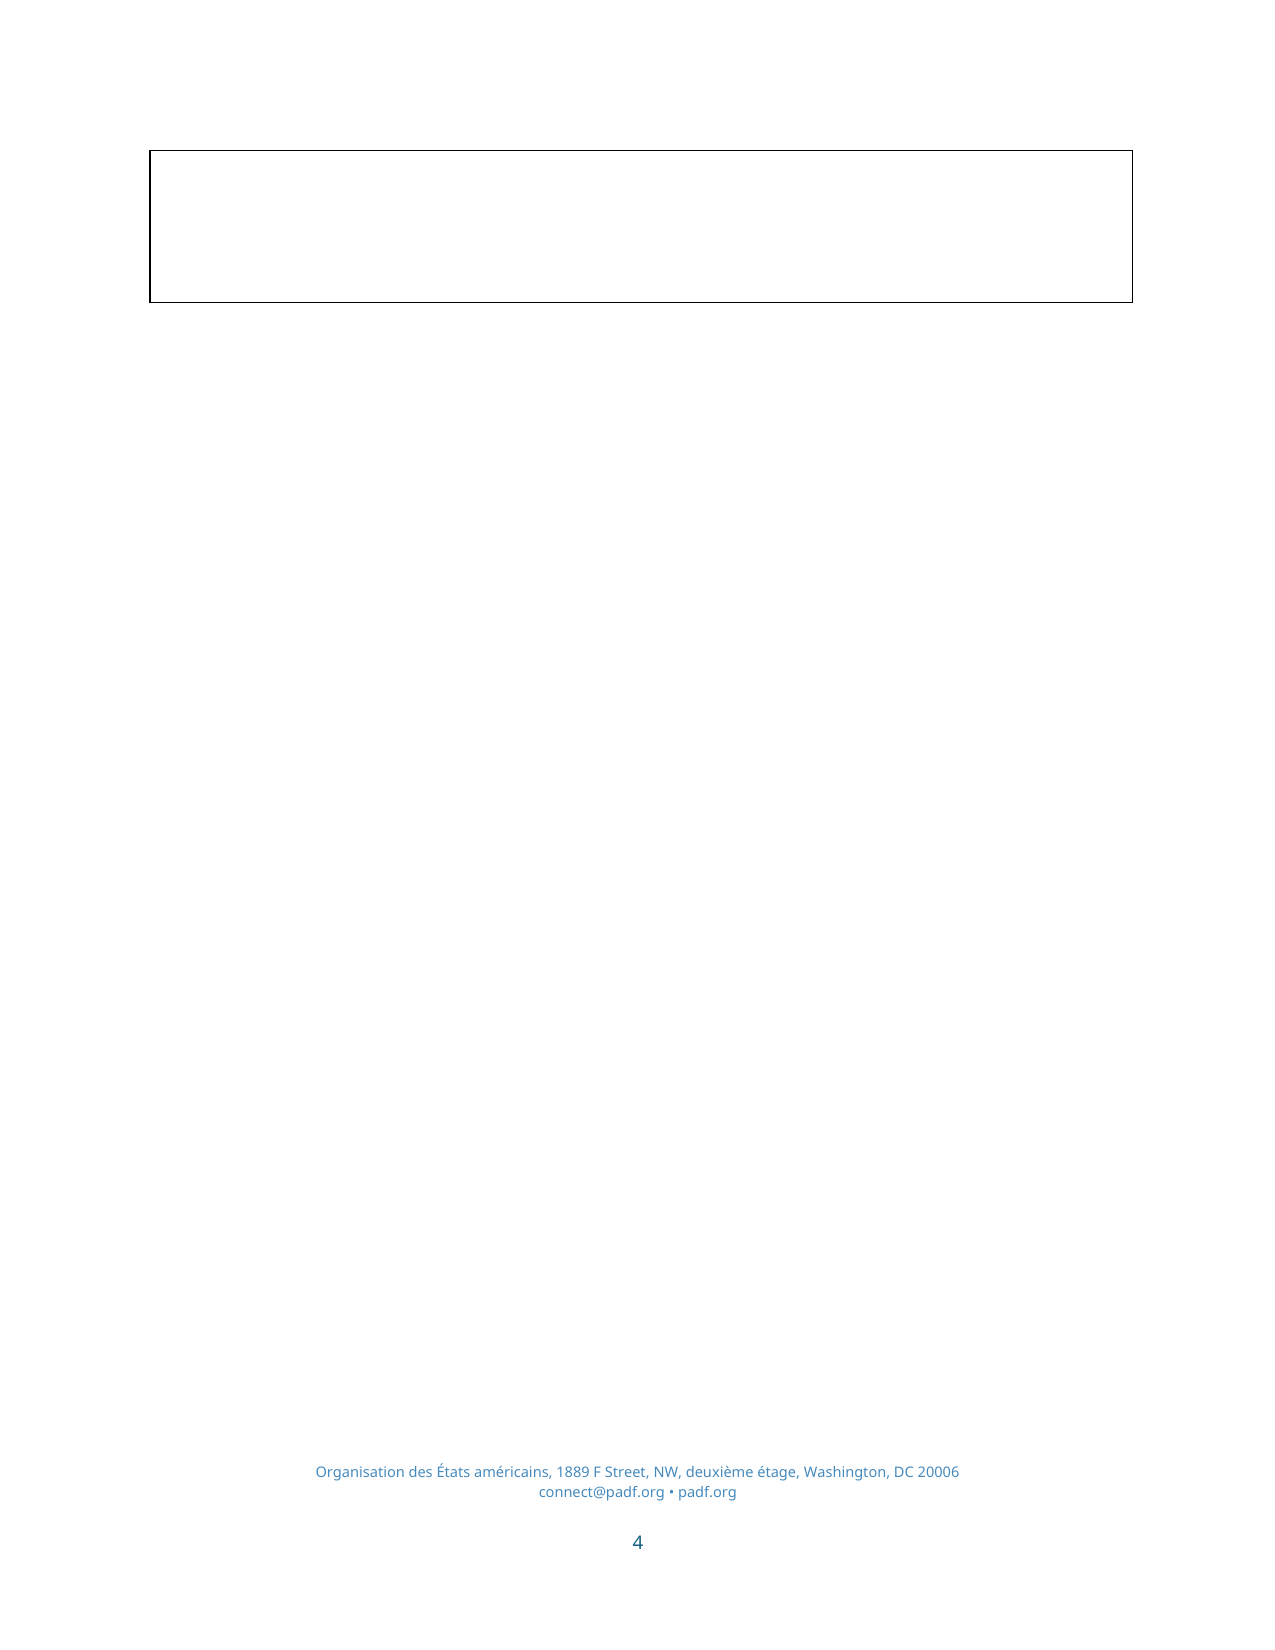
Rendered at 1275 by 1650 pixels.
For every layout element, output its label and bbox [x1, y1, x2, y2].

table_header [151, 151, 1132, 302]
